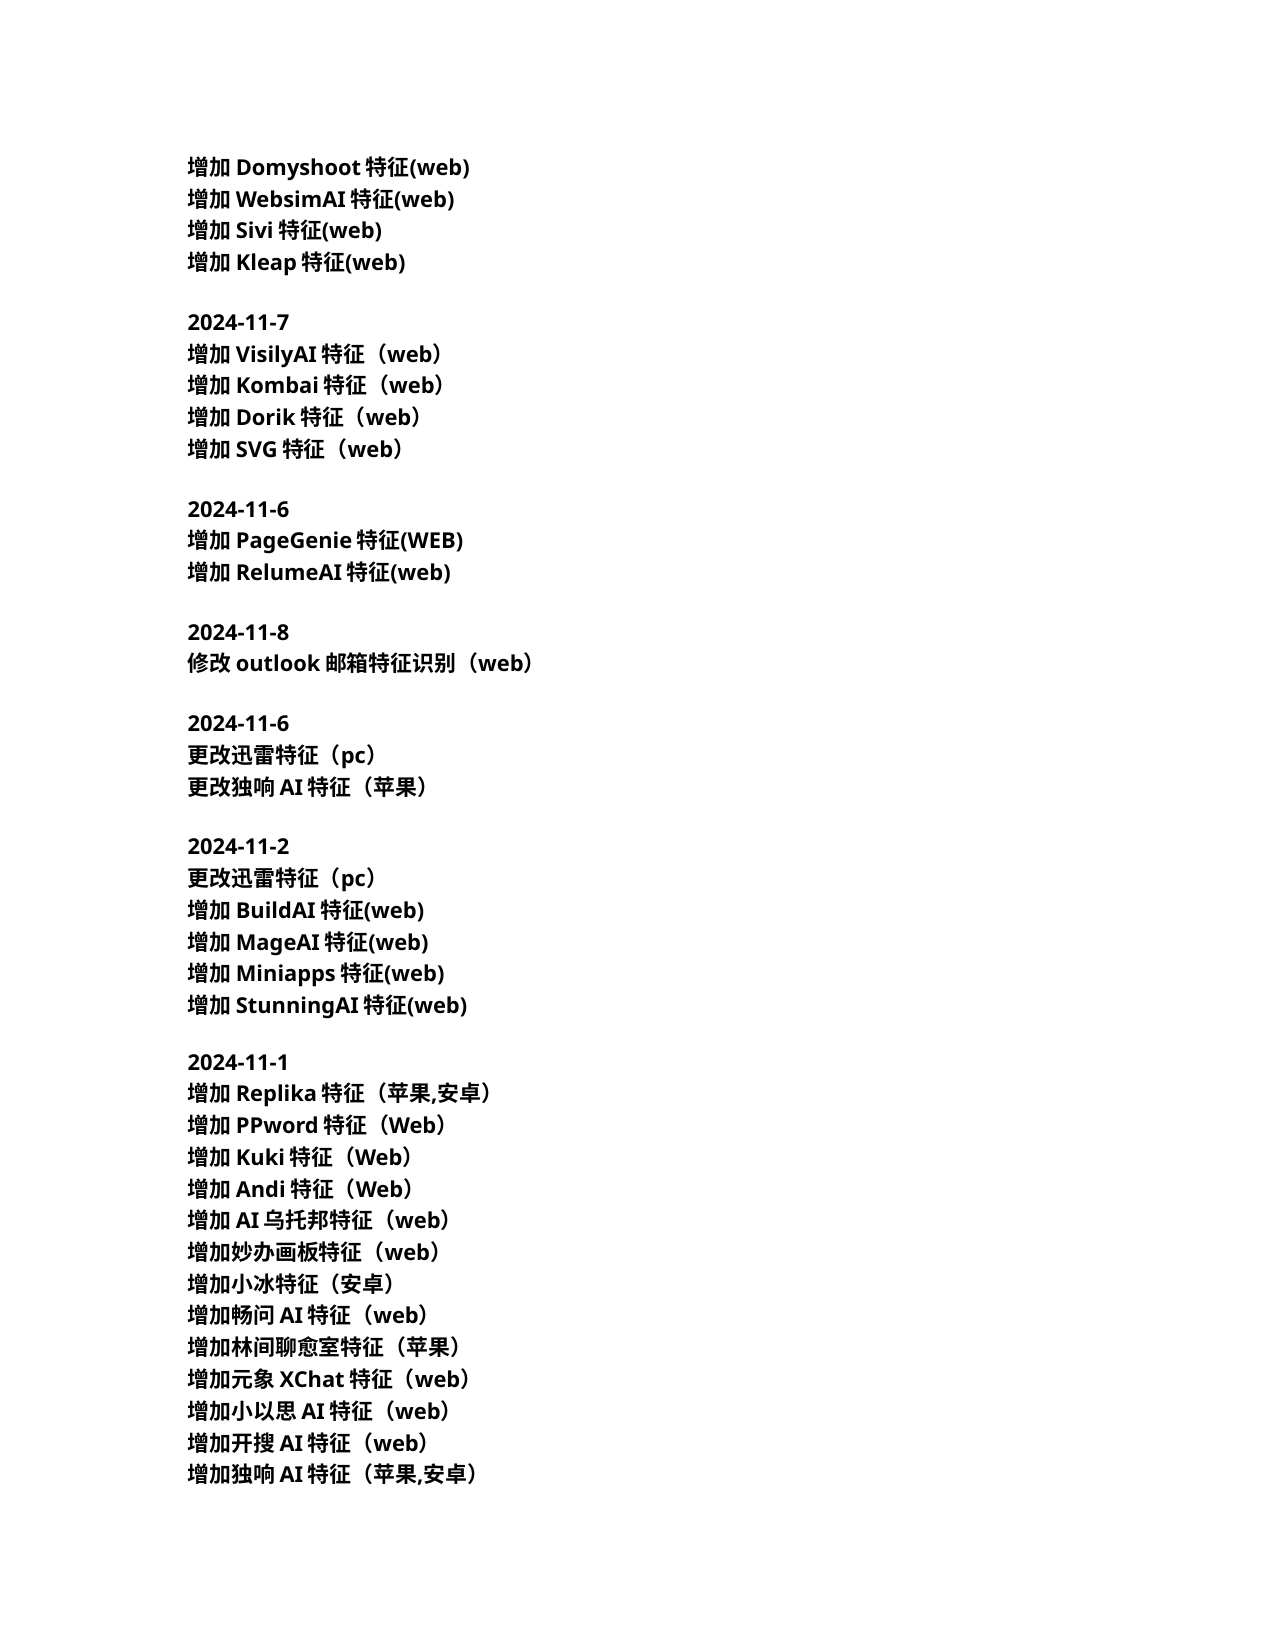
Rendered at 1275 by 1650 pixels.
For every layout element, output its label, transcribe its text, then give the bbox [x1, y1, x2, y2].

text 2024-11-6 [187, 708, 1087, 738]
text 更改迅雷特征（pc） [187, 738, 1087, 769]
text 增加VisilyAI特征（web） [187, 337, 1087, 368]
text 增加StunningAI特征(web) [187, 988, 1087, 1020]
text 2024-11-6 [187, 493, 1087, 523]
text 2024-11-8 [187, 617, 1087, 646]
text 增加BuildAI特征(web) [187, 893, 1087, 924]
text 增加RelumeAI特征(web) [187, 555, 1087, 587]
text 增加Replika特征（苹果,安卓） [187, 1076, 1087, 1108]
text 增加畅问AI特征（web） [187, 1298, 1087, 1330]
text 增加开搜AI特征（web） [187, 1426, 1087, 1457]
text 增加妙办画板特征（web） [187, 1235, 1087, 1267]
text 增加元象XChat特征（web） [187, 1362, 1087, 1394]
text 增加独响AI特征（苹果,安卓） [187, 1457, 1087, 1489]
text 增加Dorik特征（web） [187, 400, 1087, 432]
text 增加Domyshoot特征(web) [187, 150, 1087, 182]
text 2024-11-2 [187, 831, 1087, 861]
text 增加MageAI特征(web) [187, 924, 1087, 956]
text 增加Sivi特征(web) [187, 213, 1087, 245]
text 2024-11-7 [187, 307, 1087, 337]
text 增加小以思AI特征（web） [187, 1394, 1087, 1426]
text 增加AI乌托邦特征（web） [187, 1203, 1087, 1235]
text 增加WebsimAI特征(web) [187, 182, 1087, 213]
text 增加Andi特征（Web） [187, 1172, 1087, 1203]
text 增加PPword特征（Web） [187, 1108, 1087, 1140]
text 增加小冰特征（安卓） [187, 1267, 1087, 1298]
text 增加Kuki特征（Web） [187, 1140, 1087, 1172]
text 增加Kleap特征(web) [187, 245, 1087, 277]
text 增加Kombai特征（web） [187, 368, 1087, 400]
text 更改迅雷特征（pc） [187, 861, 1087, 893]
text 增加PageGenie特征(WEB) [187, 523, 1087, 555]
text 更改独响AI特征（苹果） [187, 769, 1087, 801]
text 增加Miniapps特征(web) [187, 956, 1087, 988]
text 增加林间聊愈室特征（苹果） [187, 1330, 1087, 1362]
text 增加SVG特征（web） [187, 432, 1087, 464]
text 2024-11-1 [187, 1046, 1087, 1076]
text 修改outlook邮箱特征识别（web） [187, 646, 1087, 678]
